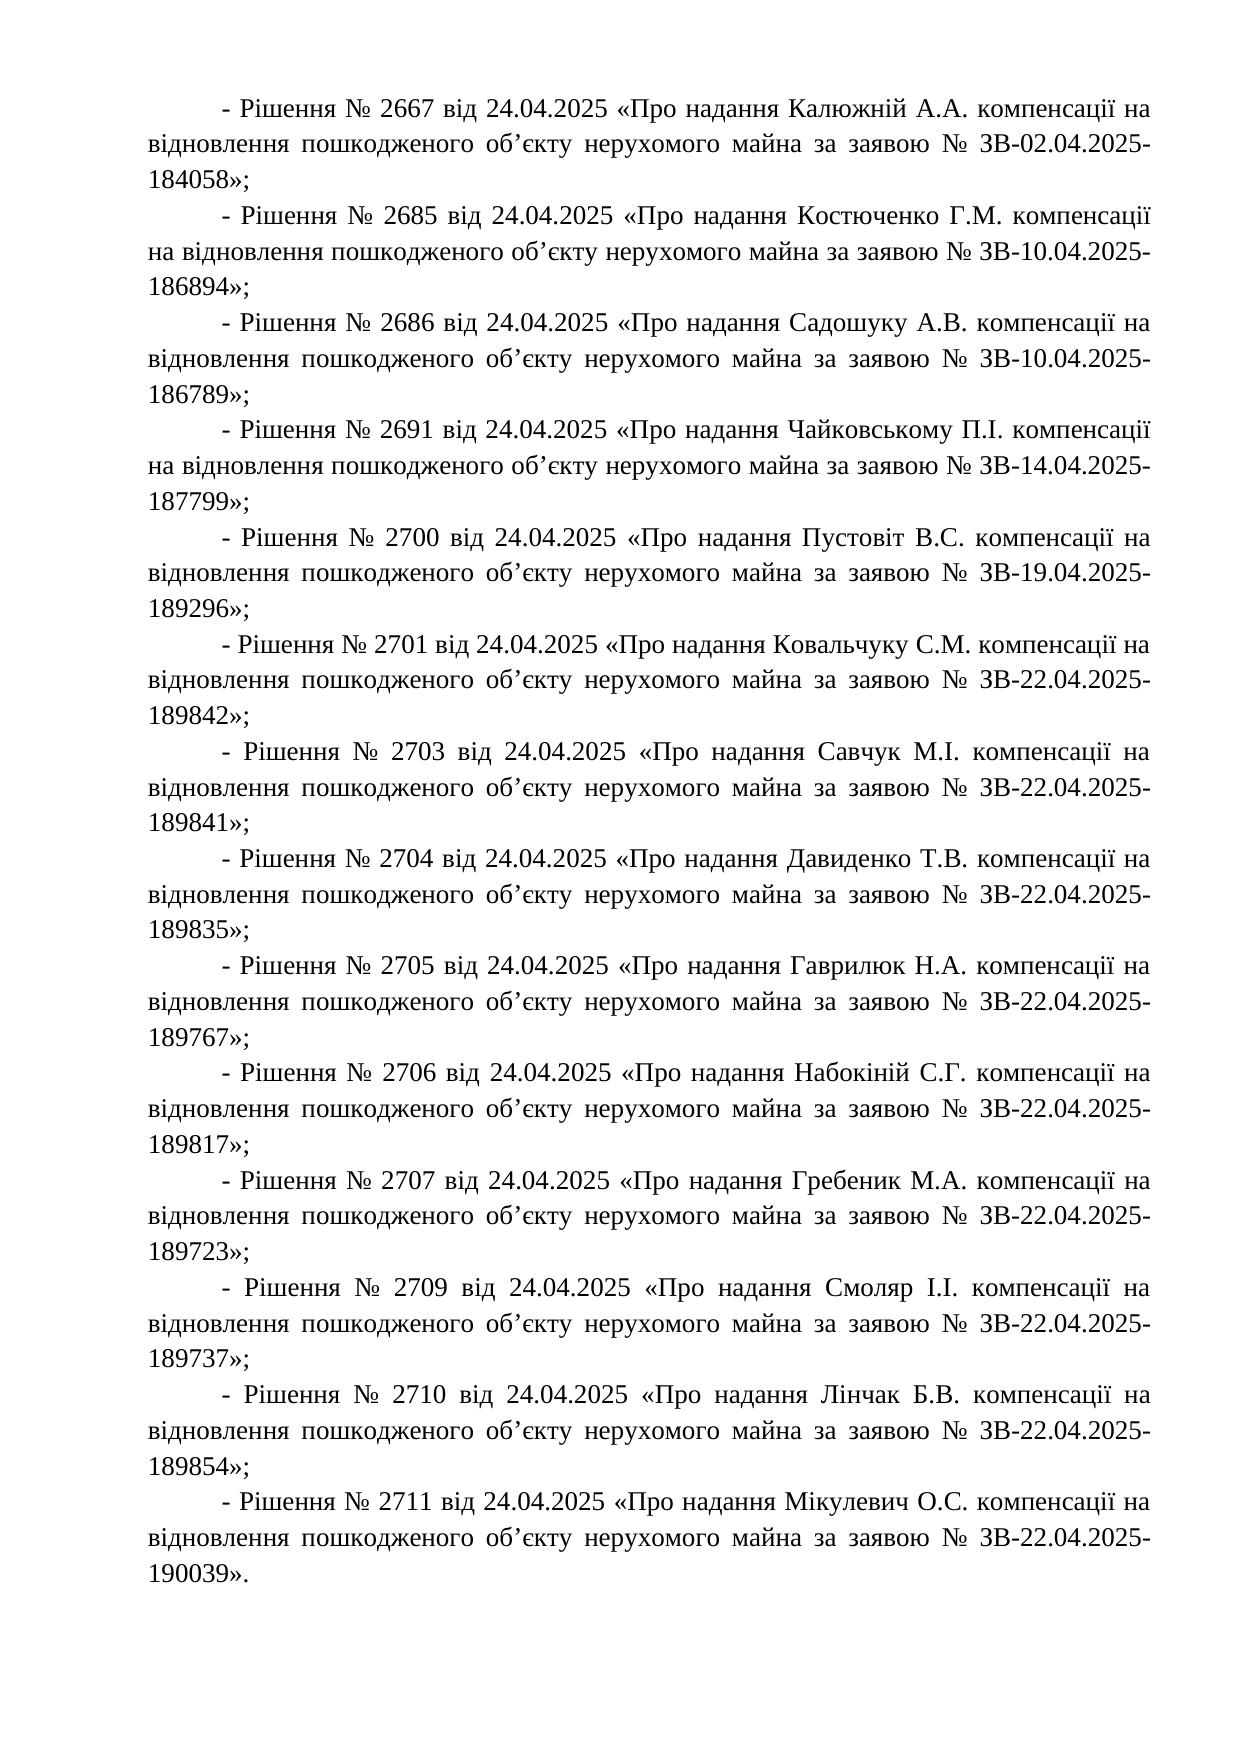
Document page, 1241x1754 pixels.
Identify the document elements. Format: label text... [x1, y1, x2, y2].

text - Рішення № 2700 від 24.04.2025 «Про надання Пустовіт В.С. компенсації на відновлення пошкодженого об’єкту нерухомого майна за заявою № ЗВ-19.04.2025-189296»; [148, 521, 1152, 623]
text - Рішення № 2703 від 24.04.2025 «Про надання Савчук М.І. компенсації на відновлення пошкодженого об’єкту нерухомого майна за заявою № ЗВ-22.04.2025-189841»; [148, 735, 1152, 838]
text - Рішення № 2686 від 24.04.2025 «Про надання Садошуку А.В. компенсації на відновлення пошкодженого об’єкту нерухомого майна за заявою № ЗВ-10.04.2025-186789»; [148, 306, 1152, 409]
text - Рішення № 2667 від 24.04.2025 «Про надання Калюжній А.А. компенсації на відновлення пошкодженого об’єкту нерухомого майна за заявою № ЗВ-02.04.2025-184058»; [148, 92, 1152, 194]
text - Рішення № 2711 від 24.04.2025 «Про надання Мікулевич О.С. компенсації на відновлення пошкодженого об’єкту нерухомого майна за заявою № ЗВ-22.04.2025-190039». [148, 1485, 1152, 1588]
text - Рішення № 2707 від 24.04.2025 «Про надання Гребеник М.А. компенсації на відновлення пошкодженого об’єкту нерухомого майна за заявою № ЗВ-22.04.2025-189723»; [148, 1164, 1152, 1266]
text - Рішення № 2705 від 24.04.2025 «Про надання Гаврилюк Н.А. компенсації на відновлення пошкодженого об’єкту нерухомого майна за заявою № ЗВ-22.04.2025-189767»; [148, 949, 1152, 1052]
text - Рішення № 2704 від 24.04.2025 «Про надання Давиденко Т.В. компенсації на відновлення пошкодженого об’єкту нерухомого майна за заявою № ЗВ-22.04.2025-189835»; [148, 842, 1152, 945]
text - Рішення № 2706 від 24.04.2025 «Про надання Набокіній С.Г. компенсації на відновлення пошкодженого об’єкту нерухомого майна за заявою № ЗВ-22.04.2025-189817»; [148, 1057, 1152, 1159]
text - Рішення № 2710 від 24.04.2025 «Про надання Лінчак Б.В. компенсації на відновлення пошкодженого об’єкту нерухомого майна за заявою № ЗВ-22.04.2025-189854»; [148, 1378, 1152, 1481]
text - Рішення № 2701 від 24.04.2025 «Про надання Ковальчуку С.М. компенсації на відновлення пошкодженого об’єкту нерухомого майна за заявою № ЗВ-22.04.2025-189842»; [148, 628, 1152, 730]
text - Рішення № 2709 від 24.04.2025 «Про надання Смоляр І.І. компенсації на відновлення пошкодженого об’єкту нерухомого майна за заявою № ЗВ-22.04.2025-189737»; [148, 1271, 1152, 1373]
text - Рішення № 2691 від 24.04.2025 «Про надання Чайковському П.І. компенсації на відновлення пошкодженого об’єкту нерухомого майна за заявою № ЗВ-14.04.2025-187799»; [148, 413, 1152, 516]
text - Рішення № 2685 від 24.04.2025 «Про надання Костюченко Г.М. компенсації на відновлення пошкодженого об’єкту нерухомого майна за заявою № ЗВ-10.04.2025-186894»; [148, 199, 1152, 302]
